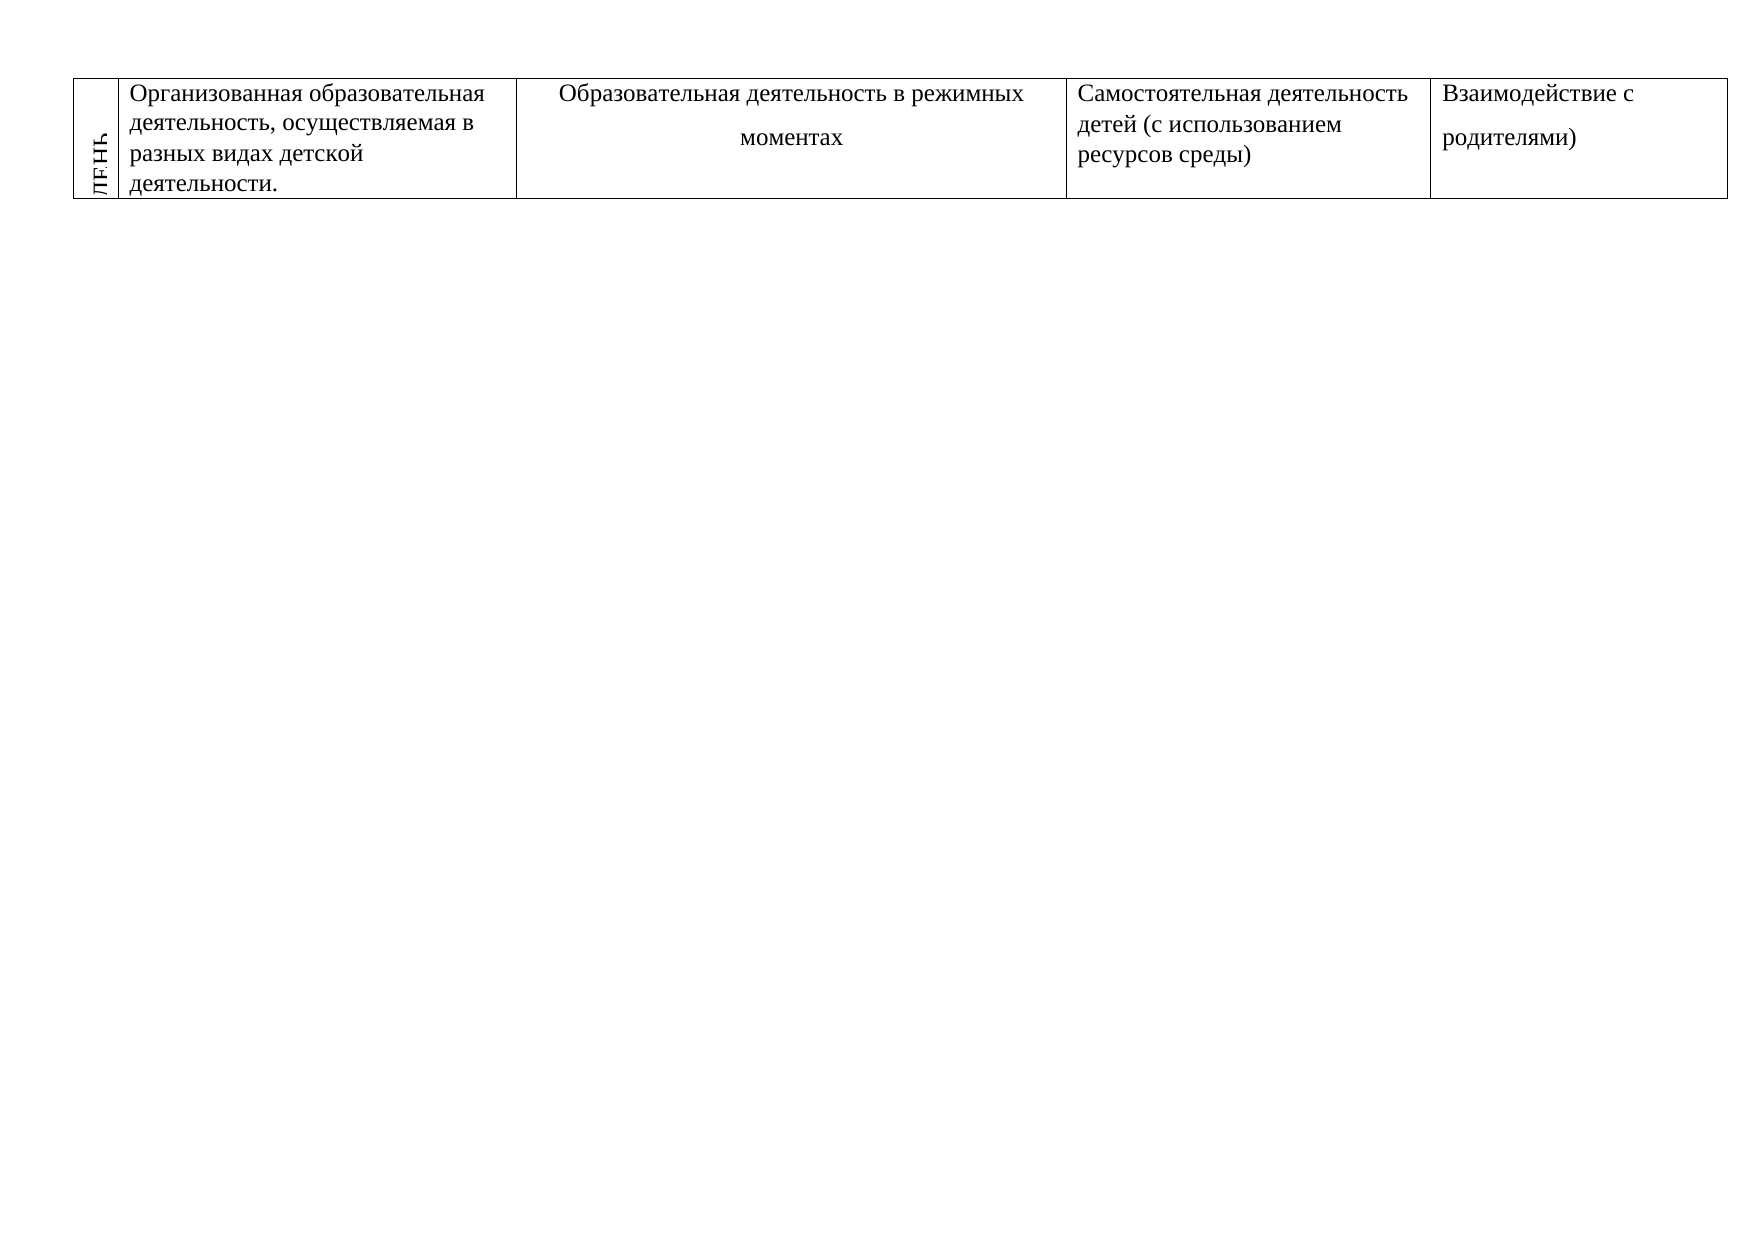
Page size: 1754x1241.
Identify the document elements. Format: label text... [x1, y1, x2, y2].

table_header Самостоятельная деятельность детей (с использованием ресурсов среды) [1067, 79, 1430, 198]
table_header Организованная образовательная деятельность, осуществляемая в разных видах детской деятельности. [119, 79, 516, 198]
table_header ДЕНЬ [74, 79, 118, 198]
table_header Образовательная деятельность в режимных моментах [517, 79, 1066, 198]
table_header Взаимодействие с родителями) [1431, 79, 1727, 198]
